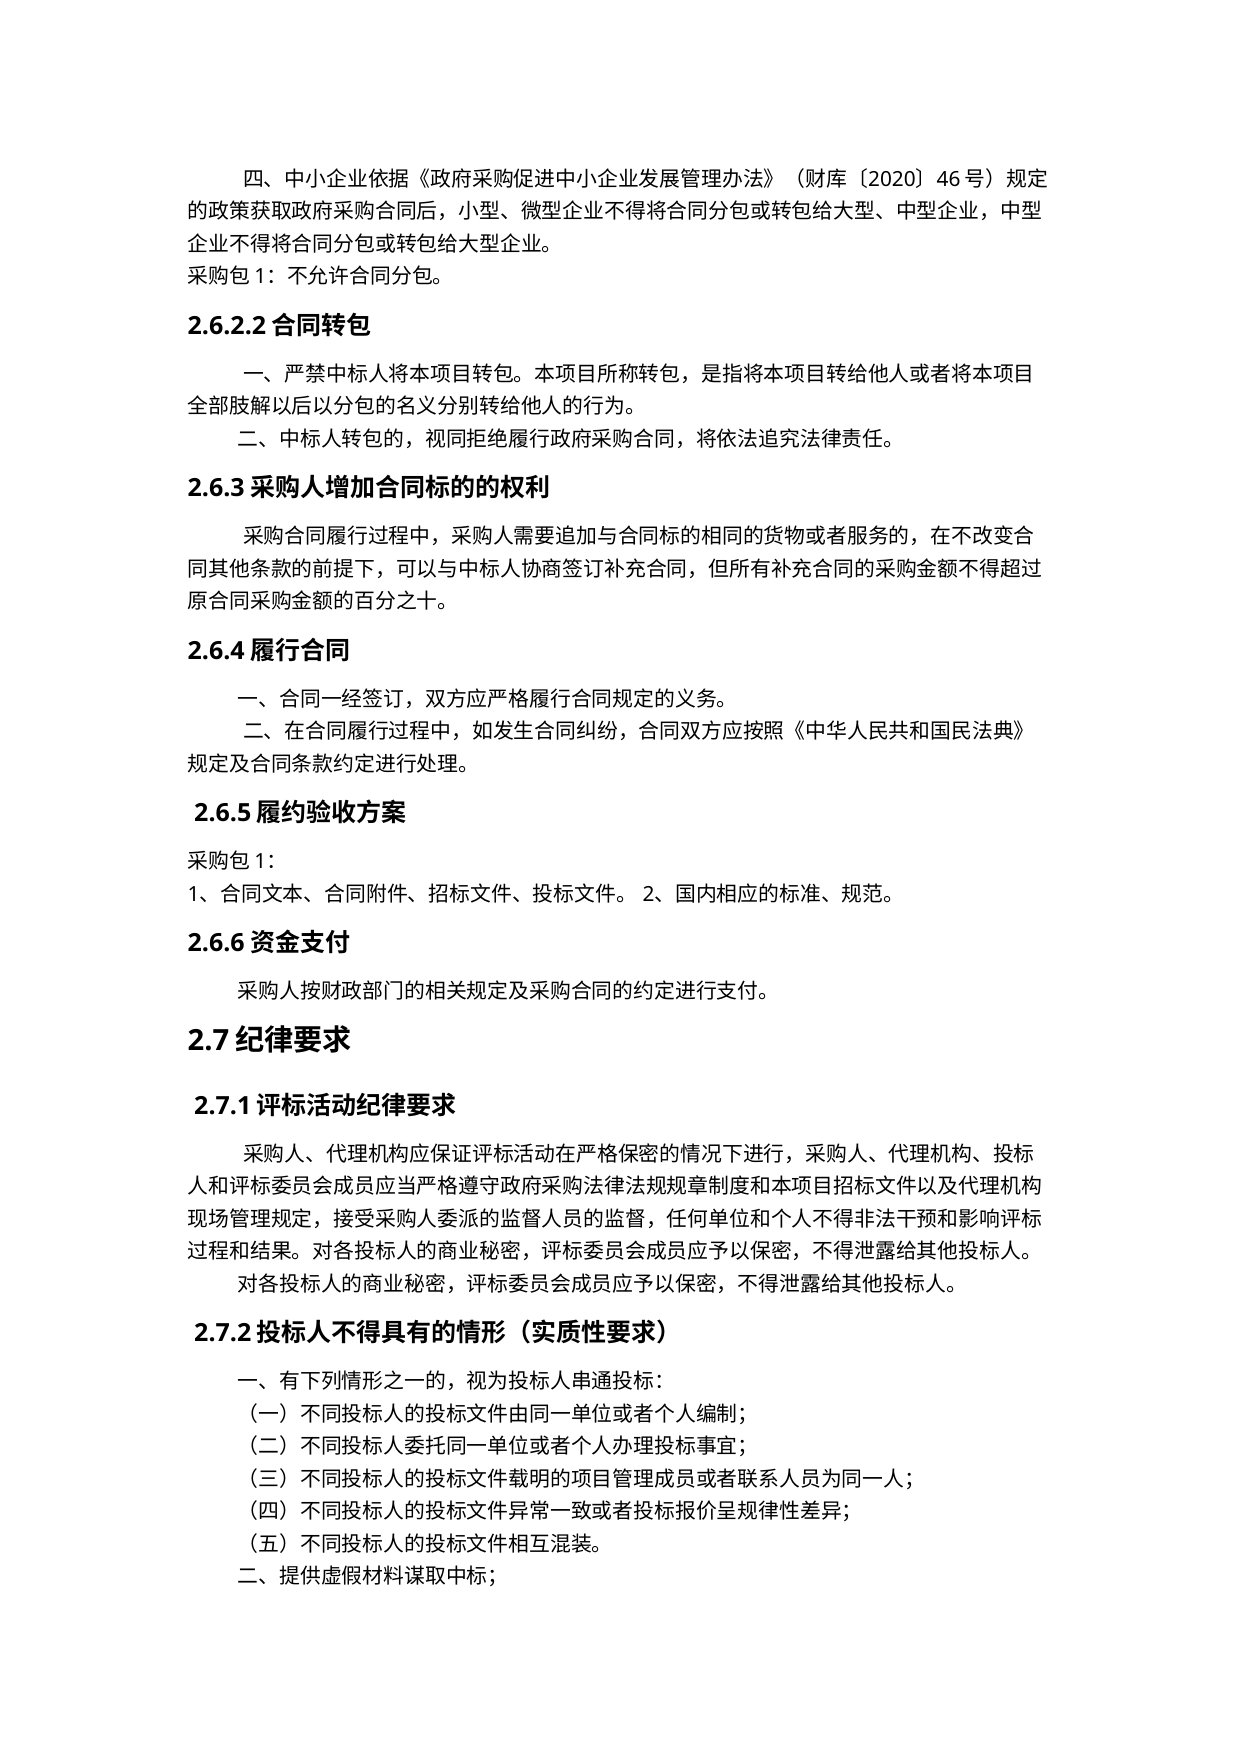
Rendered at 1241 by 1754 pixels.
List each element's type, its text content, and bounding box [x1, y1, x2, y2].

text 一、有下列情形之一的，视为投标人串通投标： [187, 1364, 1053, 1397]
text 2.6.4履行合同 [187, 617, 1053, 682]
text 2.7.1评标活动纪律要求 [187, 1072, 1053, 1137]
text 2.6.5履约验收方案 [187, 779, 1053, 844]
text 2.6.2.2合同转包 [187, 292, 1053, 357]
text 采购包1： [187, 844, 1053, 877]
text （三）不同投标人的投标文件载明的项目管理成员或者联系人员为同一人； [187, 1462, 1053, 1494]
text 采购人、代理机构应保证评标活动在严格保密的情况下进行，采购人、代理机构、投标人和评标委员会成员应当严格遵守政府采购法律法规规章制度和本项目招标文件以及代理机构现场管理规定，接受采购人委派的监督人员的监督，任何单位和个人不得非法干预和影响评标过程和结果。对各投标人的商业秘密，评标委员会成员应予以保密，不得泄露给其他投标人。 [187, 1137, 1053, 1267]
text 二、提供虚假材料谋取中标； [187, 1559, 1053, 1592]
text 2.6.6资金支付 [187, 909, 1053, 974]
text （四）不同投标人的投标文件异常一致或者投标报价呈规律性差异； [187, 1494, 1053, 1527]
text 一、合同一经签订，双方应严格履行合同规定的义务。 [187, 682, 1053, 714]
text 采购包1：不允许合同分包。 [187, 259, 1053, 292]
text 一、严禁中标人将本项目转包。本项目所称转包，是指将本项目转给他人或者将本项目全部肢解以后以分包的名义分别转给他人的行为。 [187, 357, 1053, 422]
text 对各投标人的商业秘密，评标委员会成员应予以保密，不得泄露给其他投标人。 [187, 1267, 1053, 1299]
text 四、中小企业依据《政府采购促进中小企业发展管理办法》（财库〔2020〕46号）规定的政策获取政府采购合同后，小型、微型企业不得将合同分包或转包给大型、中型企业，中型企业不得将合同分包或转包给大型企业。 [187, 162, 1053, 259]
text 二、在合同履行过程中，如发生合同纠纷，合同双方应按照《中华人民共和国民法典》规定及合同条款约定进行处理。 [187, 714, 1053, 779]
text 采购人按财政部门的相关规定及采购合同的约定进行支付。 [187, 974, 1053, 1007]
text （一）不同投标人的投标文件由同一单位或者个人编制； [187, 1397, 1053, 1429]
text 2.6.3采购人增加合同标的的权利 [187, 454, 1053, 519]
text 2.7.2投标人不得具有的情形（实质性要求） [187, 1299, 1053, 1364]
text 2.7纪律要求 [187, 1007, 1053, 1072]
text 二、中标人转包的，视同拒绝履行政府采购合同，将依法追究法律责任。 [187, 422, 1053, 454]
text （五）不同投标人的投标文件相互混装。 [187, 1527, 1053, 1559]
text （二）不同投标人委托同一单位或者个人办理投标事宜； [187, 1429, 1053, 1462]
text 1、合同文本、合同附件、招标文件、投标文件。 2、国内相应的标准、规范。 [187, 877, 1053, 909]
text 采购合同履行过程中，采购人需要追加与合同标的相同的货物或者服务的，在不改变合同其他条款的前提下，可以与中标人协商签订补充合同，但所有补充合同的采购金额不得超过原合同采购金额的百分之十。 [187, 519, 1053, 617]
